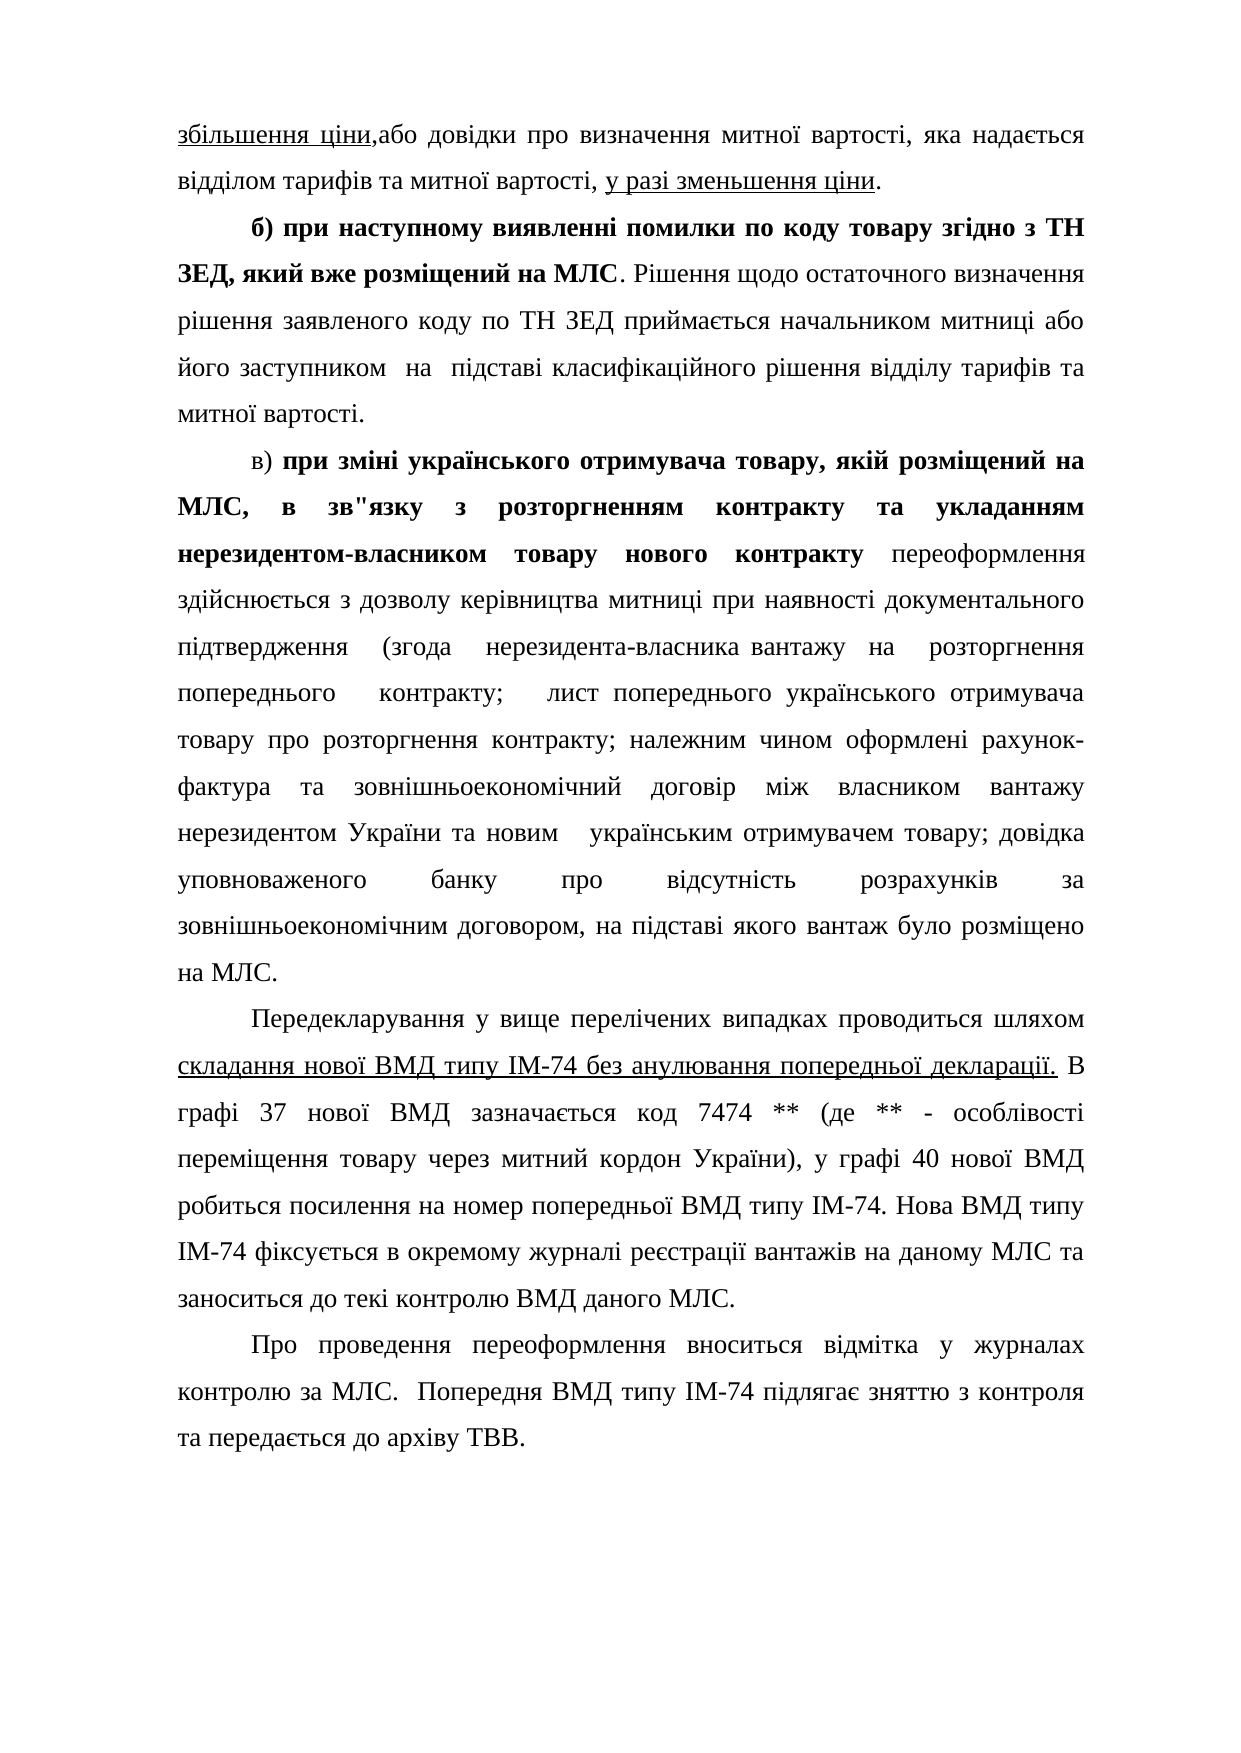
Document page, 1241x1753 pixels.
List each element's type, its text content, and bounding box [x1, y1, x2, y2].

list Передекларування у вище перелічених випадках проводиться шляхом складання нової ВМД типу ІМ-74 без анулювання попередньої декларації. В графі 37 нової ВМД зазначається код 7474 ** (де ** - особлівості переміщення товару через митний кордон України), у графі 40 нової ВМД робиться посилення на номер попередньої ВМД типу ІМ-74. Нова ВМД типу ІМ-74 фіксується в окремому журналі реєстрації вантажів на даному МЛС та заноситься до текі контролю ВМД даного МЛС. [177, 1003, 1085, 1313]
list в) при зміні українського отримувача товару, якій розміщений на МЛС, в зв"язку з розторгненням контракту та укладанням нерезидентом-власником товару нового контракту переоформлення здійснюється з дозволу керівництва митниці при наявності документального підтвердження (згода нерезидента-власника вантажу на розторгнення попереднього контракту; лист попереднього українського отримувача товару про розторгнення контракту; належним чином оформлені рахунок-фактура та зовнішньоекономічний договір між власником вантажу нерезидентом України та новим українським отримувачем товару; довідка уповноваженого банку про відсутність розрахунків за зовнішньоекономічним договором, на підставі якого вантаж було розміщено на МЛС. [177, 444, 1085, 987]
list Про проведення переоформлення вноситься відмітка у журналах контролю за МЛС. Попередня ВМД типу ІМ-74 підлягає зняттю з контроля та передається до архіву ТВВ. [177, 1329, 1085, 1453]
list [177, 118, 1085, 196]
list б) при наступному виявленні помилки по коду товару згідно з ТН ЗЕД, який вже розміщений на МЛС. Рішення щодо остаточного визначення рішення заявленого коду по ТН ЗЕД приймається начальником митниці або його заступником на підставі класифікаційного рішення відділу тарифів та митної вартості. [177, 211, 1085, 428]
